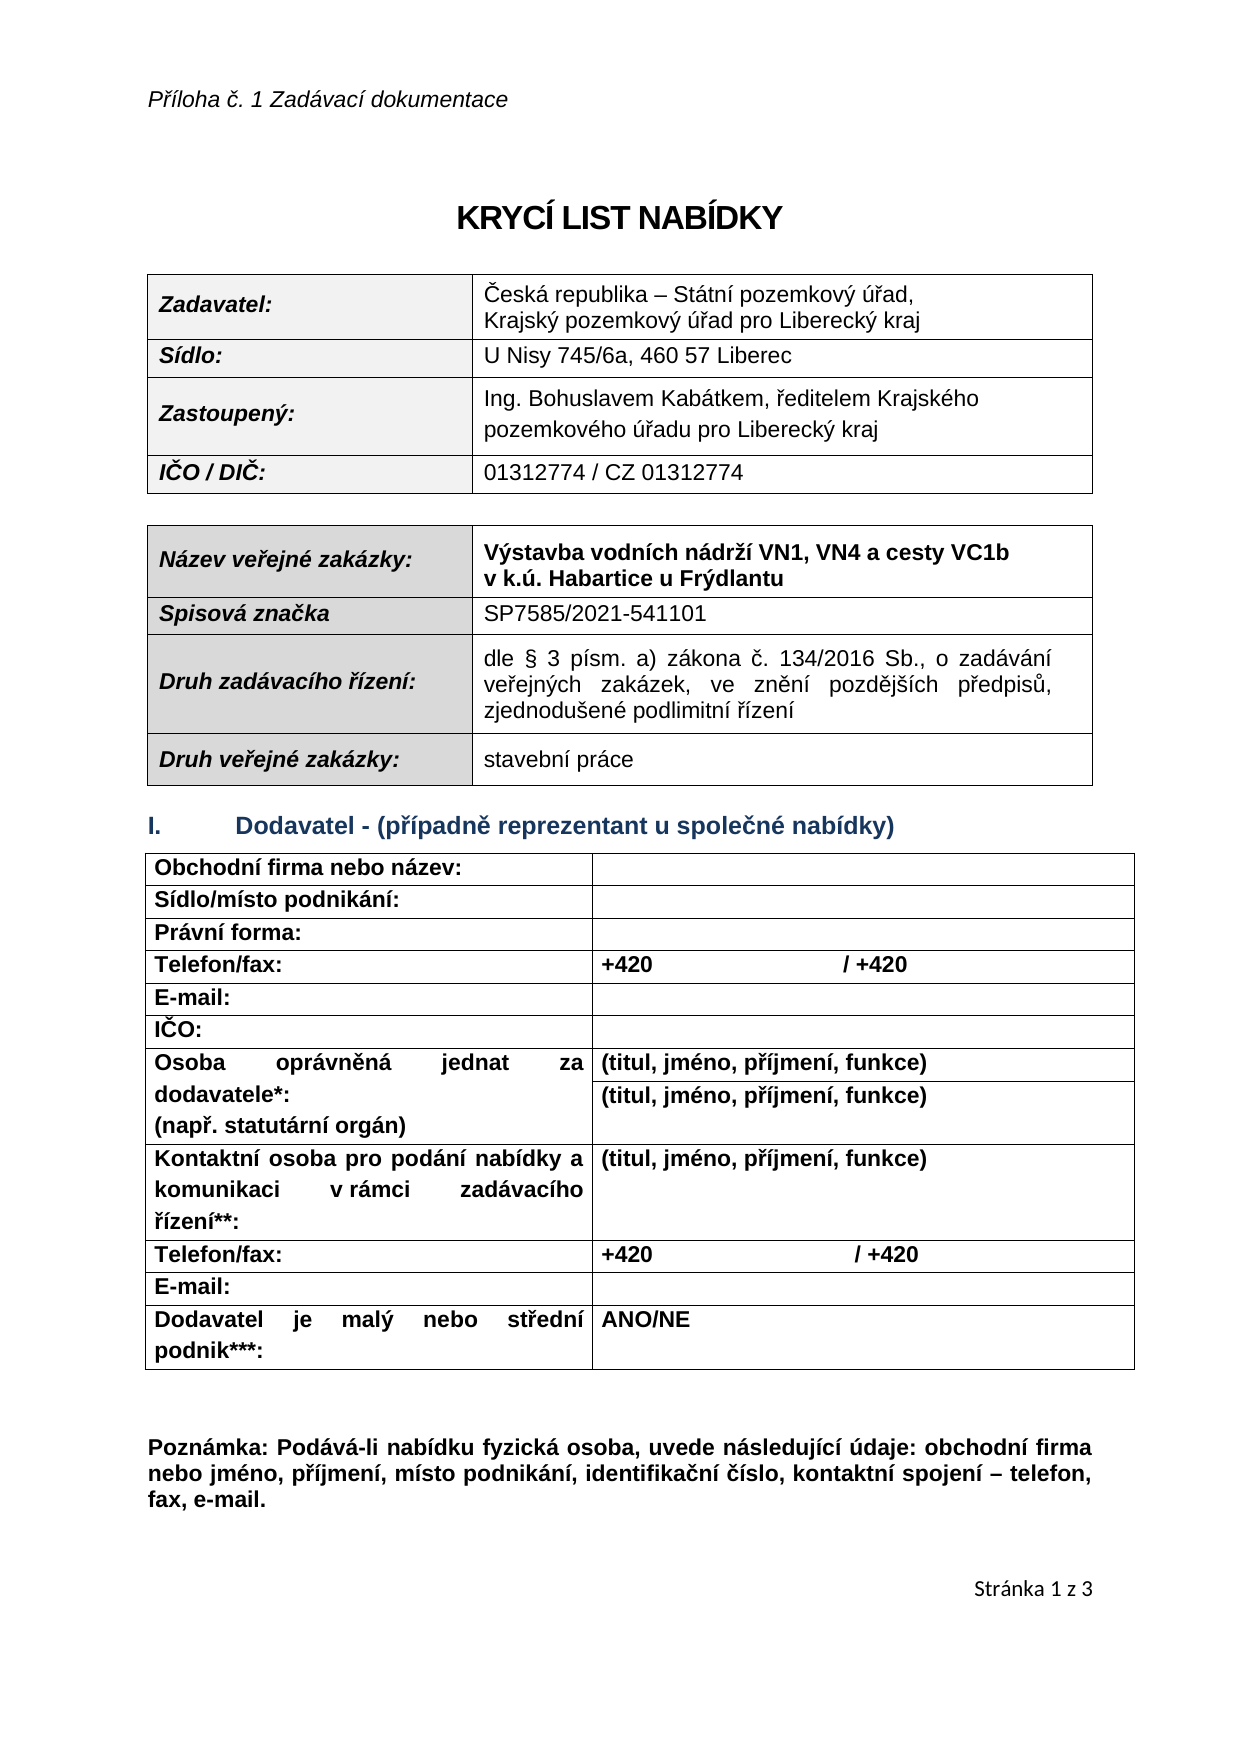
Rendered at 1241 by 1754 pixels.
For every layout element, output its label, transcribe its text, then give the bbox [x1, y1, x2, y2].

table_cell [593, 1273, 1134, 1305]
table_cell ANO/NE [593, 1306, 1134, 1369]
text Poznámka: Podává-li nabídku fyzická osoba, uvede následující údaje: obchodní firma nebo jméno, příjmení, místo podnikání, identifikační číslo, kontaktní spojení – telefon, fax, e-mail. [148, 1434, 1093, 1513]
table_cell Kontaktní osoba pro podání nabídky a komunikaci v rámci zadávacího řízení**: [146, 1145, 592, 1239]
table_cell Spisová značka [148, 598, 472, 634]
table_cell IČO: [146, 1016, 592, 1048]
table_cell Zastoupený: [148, 378, 472, 455]
table_cell Osoba oprávněná jednat za dodavatele*: (např. statutární orgán) [146, 1049, 592, 1144]
table_cell +420 / +420 [593, 951, 1134, 983]
table_cell Právní forma: [146, 919, 592, 950]
table_cell E-mail: [146, 984, 592, 1015]
table_cell (titul, jméno, příjmení, funkce) [593, 1049, 1134, 1081]
table_header Obchodní firma nebo název: [146, 854, 592, 885]
table_cell Telefon/fax: [146, 951, 592, 983]
table_cell (titul, jméno, příjmení, funkce) [593, 1082, 1134, 1144]
table_cell 01312774 / CZ 01312774 [473, 456, 1092, 493]
table_cell [593, 1016, 1134, 1048]
table_cell stavební práce [473, 734, 1092, 785]
table_header Česká republika – Státní pozemkový úřad, Krajský pozemkový úřad pro Liberecký kraj [473, 275, 1092, 339]
table_cell Telefon/fax: [146, 1241, 592, 1272]
table_cell Sídlo/místo podnikání: [146, 886, 592, 918]
table_cell U Nisy 745/6a, 460 57 Liberec [473, 340, 1092, 377]
table_cell Dodavatel je malý nebo střední podnik***: [146, 1306, 592, 1369]
table_cell dle § 3 písm. a) zákona č. 134/2016 Sb., o zadávání veřejných zakázek, ve znění pozdějších předpisů, zjednodušené podlimitní řízení [473, 635, 1092, 733]
subtitle Dodavatel - (případně reprezentant u společné nabídky) [148, 811, 1093, 840]
table_cell Sídlo: [148, 340, 472, 377]
table_cell Druh veřejné zakázky: [148, 734, 472, 785]
table_cell [593, 919, 1134, 950]
table_cell SP7585/2021-541101 [473, 598, 1092, 634]
table_cell (titul, jméno, příjmení, funkce) [593, 1145, 1134, 1239]
table_header Název veřejné zakázky: [148, 526, 472, 597]
table_cell [593, 886, 1134, 918]
table_cell Ing. Bohuslavem Kabátkem, ředitelem Krajského pozemkového úřadu pro Liberecký kraj [473, 378, 1092, 455]
table_cell Druh zadávacího řízení: [148, 635, 472, 733]
table_cell E-mail: [146, 1273, 592, 1305]
table_cell IČO / DIČ: [148, 456, 472, 493]
table_header Výstavba vodních nádrží VN1, VN4 a cesty VC1b v k.ú. Habartice u Frýdlantu [473, 526, 1092, 597]
title Krycí list nabídky [148, 198, 1093, 236]
table_header Zadavatel: [148, 275, 472, 339]
table_cell [593, 984, 1134, 1015]
table_header [593, 854, 1134, 885]
table_cell +420 / +420 [593, 1241, 1134, 1272]
